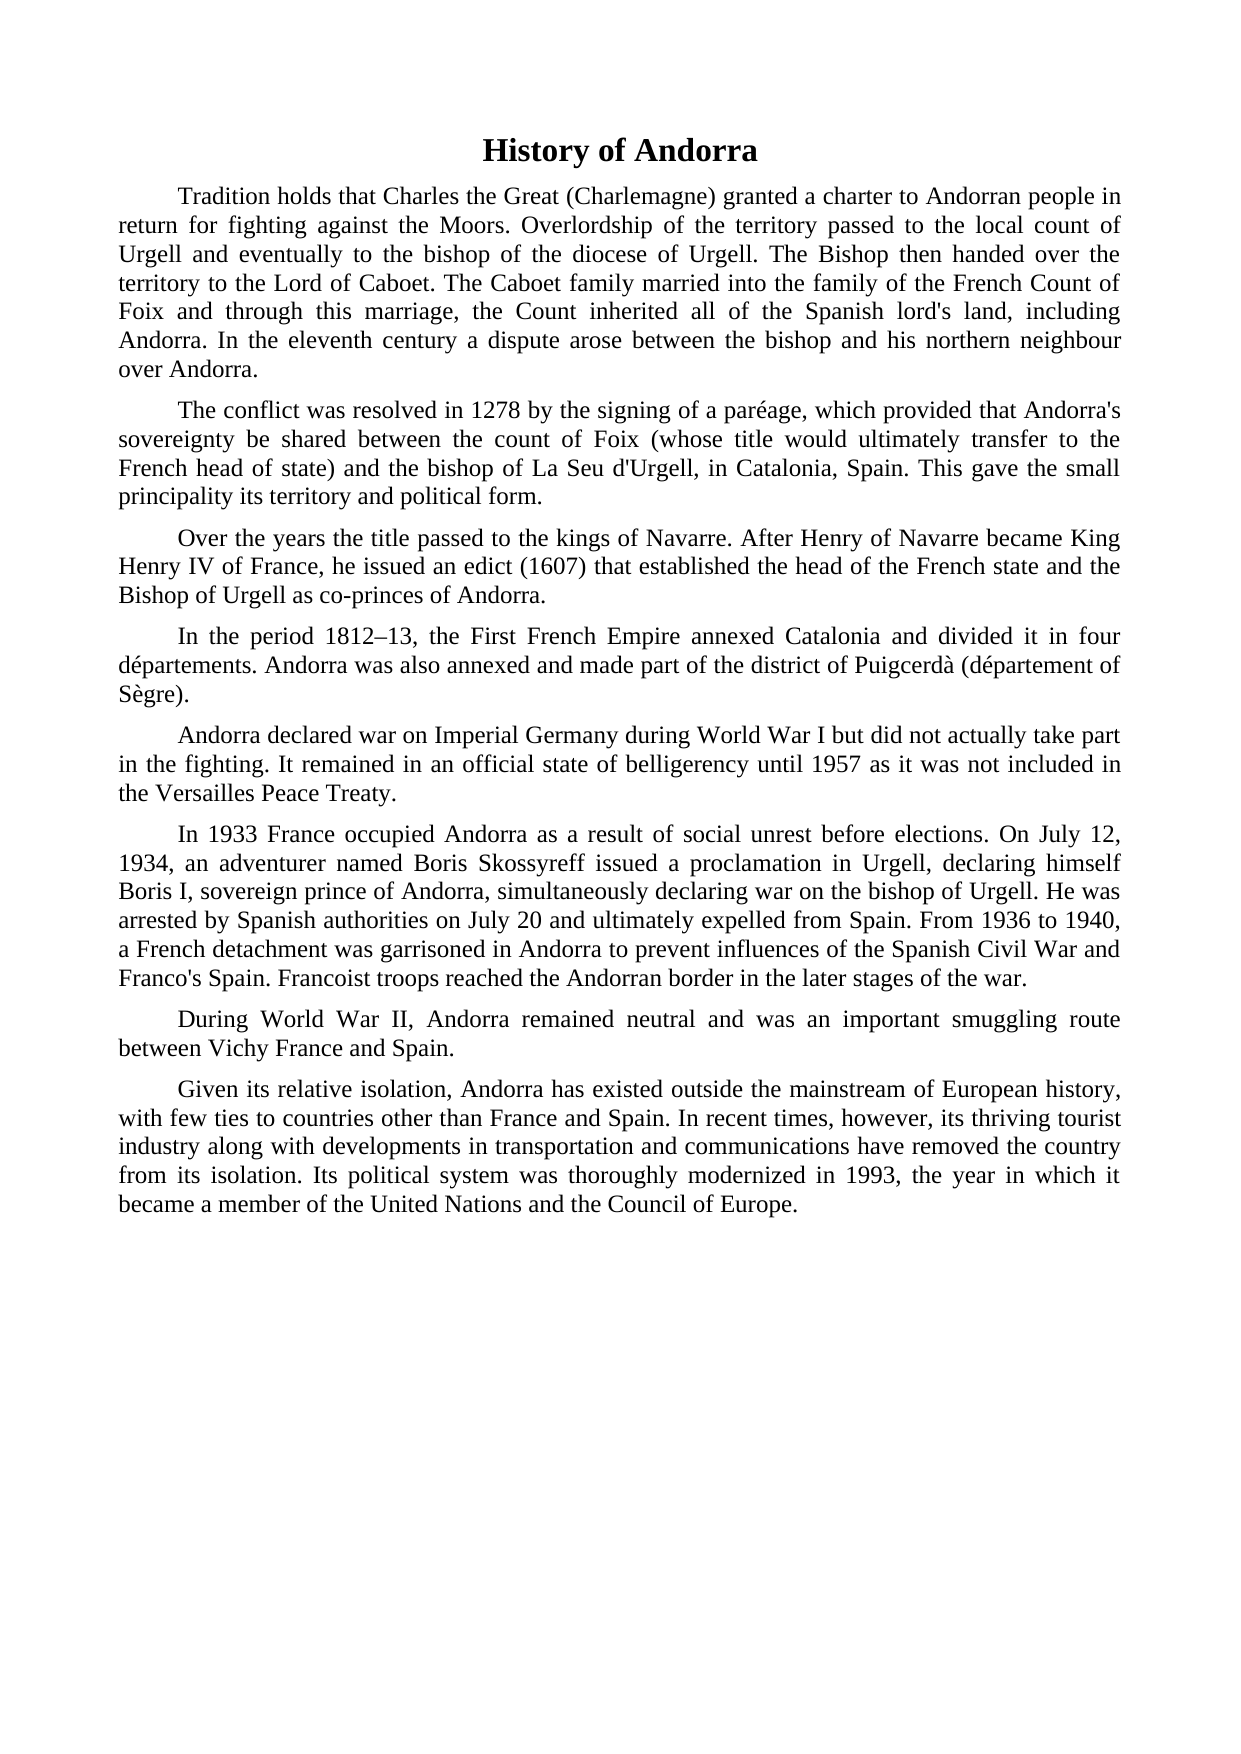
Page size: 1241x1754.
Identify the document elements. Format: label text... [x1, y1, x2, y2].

text Tradition holds that Charles the Great (Charlemagne) granted a charter to Andorran people in return for fighting against the Moors. Overlordship of the territory passed to the local count of Urgell and eventually to the bishop of the diocese of Urgell. The Bishop then handed over the territory to the Lord of Caboet. The Caboet family married into the family of the French Count of Foix and through this marriage, the Count inherited all of the Spanish lord's land, including Andorra. In the eleventh century a dispute arose between the bishop and his northern neighbour over Andorra. [118, 181, 1122, 383]
text In 1933 France occupied Andorra as a result of social unrest before elections. On July 12, 1934, an adventurer named Boris Skossyreff issued a proclamation in Urgell, declaring himself Boris I, sovereign prince of Andorra, simultaneously declaring war on the bishop of Urgell. He was arrested by Spanish authorities on July 20 and ultimately expelled from Spain. From 1936 to 1940, a French detachment was garrisoned in Andorra to prevent influences of the Spanish Civil War and Franco's Spain. Francoist troops reached the Andorran border in the later stages of the war. [118, 819, 1122, 991]
text The conflict was resolved in 1278 by the signing of a paréage, which provided that Andorra's sovereignty be shared between the count of Foix (whose title would ultimately transfer to the French head of state) and the bishop of La Seu d'Urgell, in Catalonia, Spain. This gave the small principality its territory and political form. [118, 395, 1122, 510]
text Given its relative isolation, Andorra has existed outside the mainstream of European history, with few ties to countries other than France and Spain. In recent times, however, its thriving tourist industry along with developments in transportation and communications have removed the country from its isolation. Its political system was thoroughly modernized in 1993, the year in which it became a member of the United Nations and the Council of Europe. [118, 1074, 1122, 1218]
text In the period 1812–13, the First French Empire annexed Catalonia and divided it in four départements. Andorra was also annexed and made part of the district of Puigcerdà (département of Sègre). [118, 621, 1122, 708]
text Over the years the title passed to the kings of Navarre. After Henry of Navarre became King Henry IV of France, he issued an edict (1607) that established the head of the French state and the Bishop of Urgell as co-princes of Andorra. [118, 523, 1122, 609]
text Andorra declared war on Imperial Germany during World War I but did not actually take part in the fighting. It remained in an official state of belligerency until 1957 as it was not included in the Versailles Peace Treaty. [118, 720, 1122, 806]
text During World War II, Andorra remained neutral and was an important smuggling route between Vichy France and Spain. [118, 1004, 1122, 1061]
text History of Andorra [118, 131, 1122, 169]
